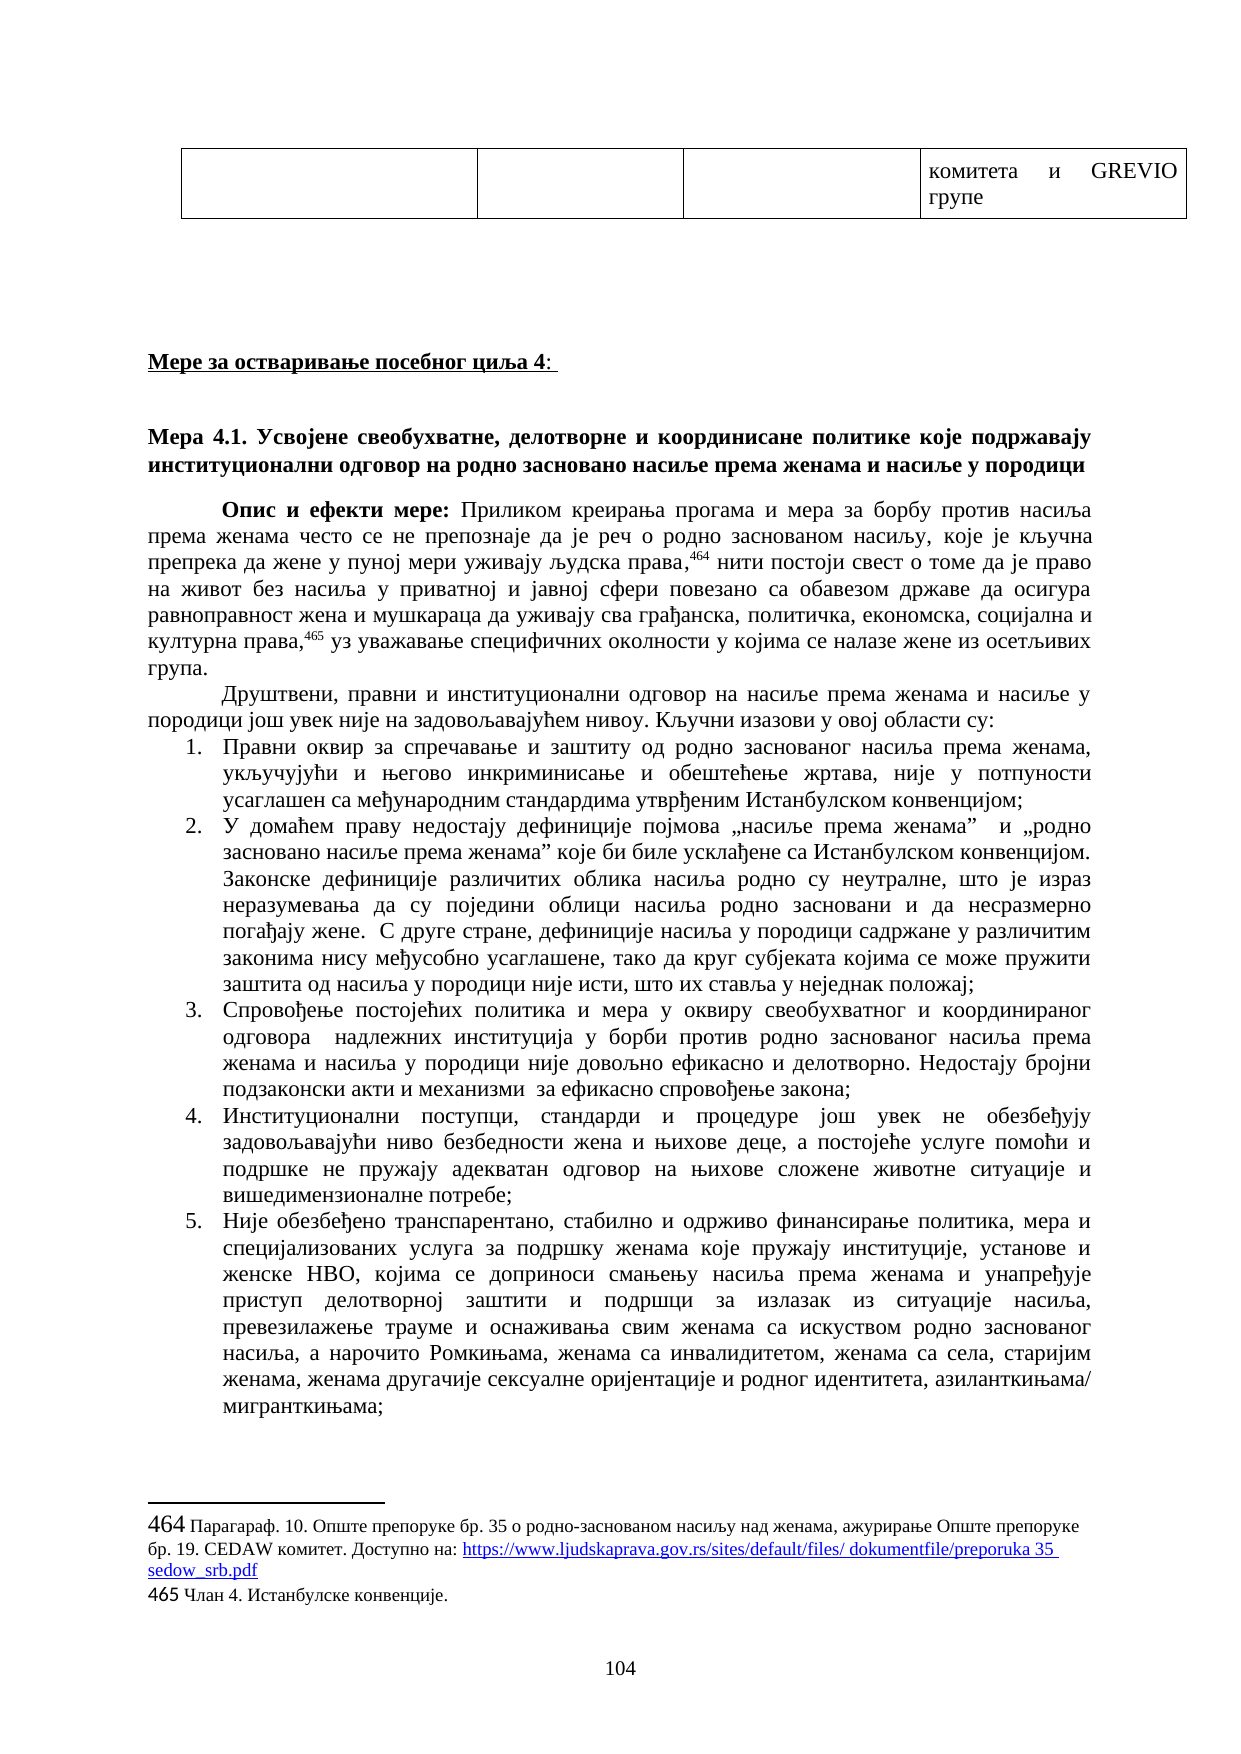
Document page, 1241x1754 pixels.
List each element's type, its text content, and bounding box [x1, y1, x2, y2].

text Опис и ефекти мере: Приликом креирања прогама и мера за борбу против насиља према женама често се не препознаје да је реч о родно заснованом насиљу, које је кључна препрека да жене у пуној мери уживају људска права, нити постоји свест о томе да је право на живот без насиља у приватној и јавној сфери повезано са обавезом државе да осигура равноправност жена и мушкараца да уживају сва грађанска, политичка, економска, социјална и културна права, уз уважавање специфичних околности у којима се налазе жене из осетљивих група. [148, 496, 1093, 680]
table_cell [182, 149, 477, 218]
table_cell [478, 149, 683, 218]
list Није обезбеђено транспарентано, стабилно и одрживо финансирање политика, мера и специјализованих услуга за подршку женама које пружају институције, установе и женске НВО, којима се доприноси смањењу насиља према женама и унапређује приступ делотворној заштити и подршци за излазак из ситуације насиља, превезилажење трауме и оснаживања свим женама са искуством родно заснованог насиља, а нарочито Ромкињама, женама са инвалидитетом, женама са села, старијим женама, женама другачије сексуалне оријентације и родног идентитета, азиланткињама/ мигранткињама; [185, 1207, 1093, 1418]
text Мера 4.1. Усвојене свеобухватне, делотворне и координисане политике које подржавају институционални одговор на родно засновано насиље према женама и насиље у породици [148, 423, 1093, 477]
list Правни оквир за спречавање и заштиту од родно заснованог насиља према женама, укључујући и његово инкриминисање и обештећење жртава, није у потпуности усаглашен са међународним стандардима утврђеним Истанбулском конвенцијом; [185, 733, 1093, 812]
list У домаћем праву недостају дефиниције појмова „насиље према женама” и „родно засновано насиље према женама” које би биле усклађене са Истанбулском конвенцијом. Законске дефиниције различитих облика насиља родно су неутралне, што је израз неразумевања да су поједини облици насиља родно засновани и да несразмерно погађају жене. С друге стране, дефиниције насиља у породици садржане у различитим законима нису међусобно усаглашене, тако да круг субјеката којима се може пружити заштита од насиља у породици није исти, што их ставља у неједнак положај; [185, 812, 1093, 996]
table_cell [684, 149, 920, 218]
list Спровођење постојећих политика и мера у оквиру свеобухватног и координираног одговора надлежних институција у борби против родно заснованог насиља према женама и насиља у породици није довољно ефикасно и делотворно. Недостају бројни подзаконски акти и механизми за ефикасно спровођење закона; [185, 996, 1093, 1102]
text Мере за остваривање посебног циља 4: [148, 348, 1093, 405]
list Институционални поступци, стандарди и процедуре још увек не обезбеђују задовољавајући ниво безбедности жена и њихове деце, а постојеће услуге помоћи и подршке не пружају адекватан одговор на њихове сложене животне ситуације и вишедимензионалне потребе; [185, 1102, 1093, 1207]
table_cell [921, 149, 1186, 218]
text Друштвени, правни и институционални одговор на насиље према женама и насиље у породици још увек није на задовољавајућем нивоу. Кључни изазови у овој области су: [148, 680, 1093, 733]
